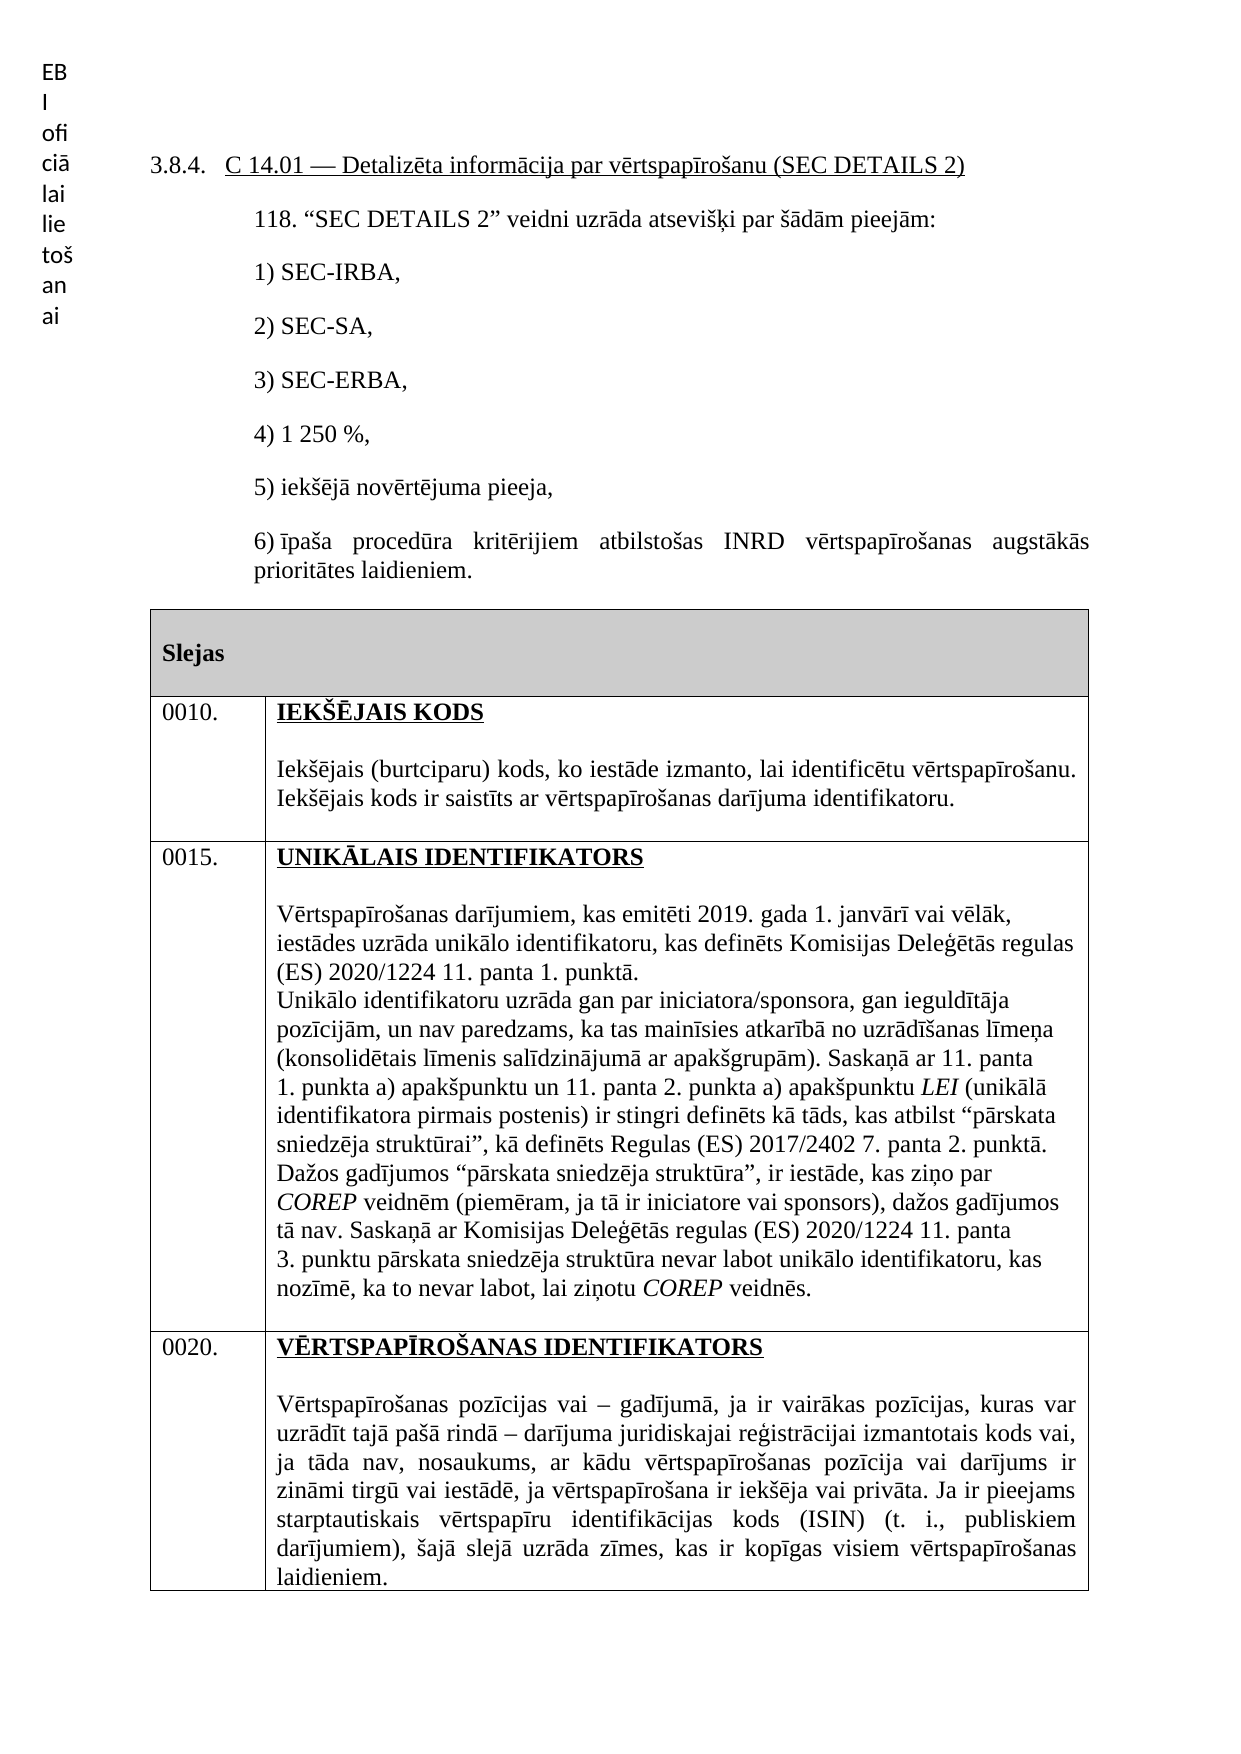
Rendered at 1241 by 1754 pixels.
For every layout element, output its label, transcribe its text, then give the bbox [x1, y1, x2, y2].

table_cell 0010. [151, 697, 265, 841]
table_cell 0020. [151, 1332, 265, 1590]
list 6) īpaša procedūra kritērijiem atbilstošas INRD vērtspapīrošanas augstākās prioritātes laidieniem. [253, 526, 1090, 584]
list 3) SEC-ERBA, [253, 365, 1090, 394]
list 5) iekšējā novērtējuma pieeja, [253, 472, 1090, 501]
list 2) SEC-SA, [253, 311, 1090, 340]
table_cell 0015. [151, 842, 265, 1331]
table_cell UNIKĀLAIS IDENTIFIKATORS Vērtspapīrošanas darījumiem, kas emitēti 2019. gada 1. janvārī vai vēlāk, iestādes uzrāda unikālo identifikatoru, kas definēts Komisijas Deleģētās regulas (ES) 2020/1224 11. panta 1. punktā. Unikālo identifikatoru uzrāda gan par iniciatora/sponsora, gan ieguldītāja pozīcijām, un nav paredzams, ka tas mainīsies atkarībā no uzrādīšanas līmeņa (konsolidētais līmenis salīdzinājumā ar apakšgrupām). Saskaņā ar 11. panta 1. punkta a) apakšpunktu un 11. panta 2. punkta a) apakšpunktu LEI (unikālā identifikatora pirmais postenis) ir stingri definēts kā tāds, kas atbilst “pārskata sniedzēja struktūrai”, kā definēts Regulas (ES) 2017/2402 7. panta 2. punktā. Dažos gadījumos “pārskata sniedzēja struktūra”, ir iestāde, kas ziņo par COREP veidnēm (piemēram, ja tā ir iniciatore vai sponsors), dažos gadījumos tā nav. Saskaņā ar Komisijas Deleģētās regulas (ES) 2020/1224 11. panta 3. punktu pārskata sniedzēja struktūra nevar labot unikālo identifikatoru, kas nozīmē, ka to nevar labot, lai ziņotu COREP veidnēs. [266, 842, 1088, 1331]
list 1) SEC-IRBA, [253, 257, 1090, 286]
table_cell IEKŠĒJAIS KODS Iekšējais (burtciparu) kods, ko iestāde izmanto, lai identificētu vērtspapīrošanu. Iekšējais kods ir saistīts ar vērtspapīrošanas darījuma identifikatoru. [266, 697, 1088, 841]
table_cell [266, 1332, 1088, 1590]
table_header Slejas [151, 610, 1088, 696]
list 4) 1 250 %, [253, 419, 1090, 447]
list 3.8.4. C 14.01 — Detalizēta informācija par vērtspapīrošanu (SEC DETAILS 2) [150, 150, 1090, 179]
